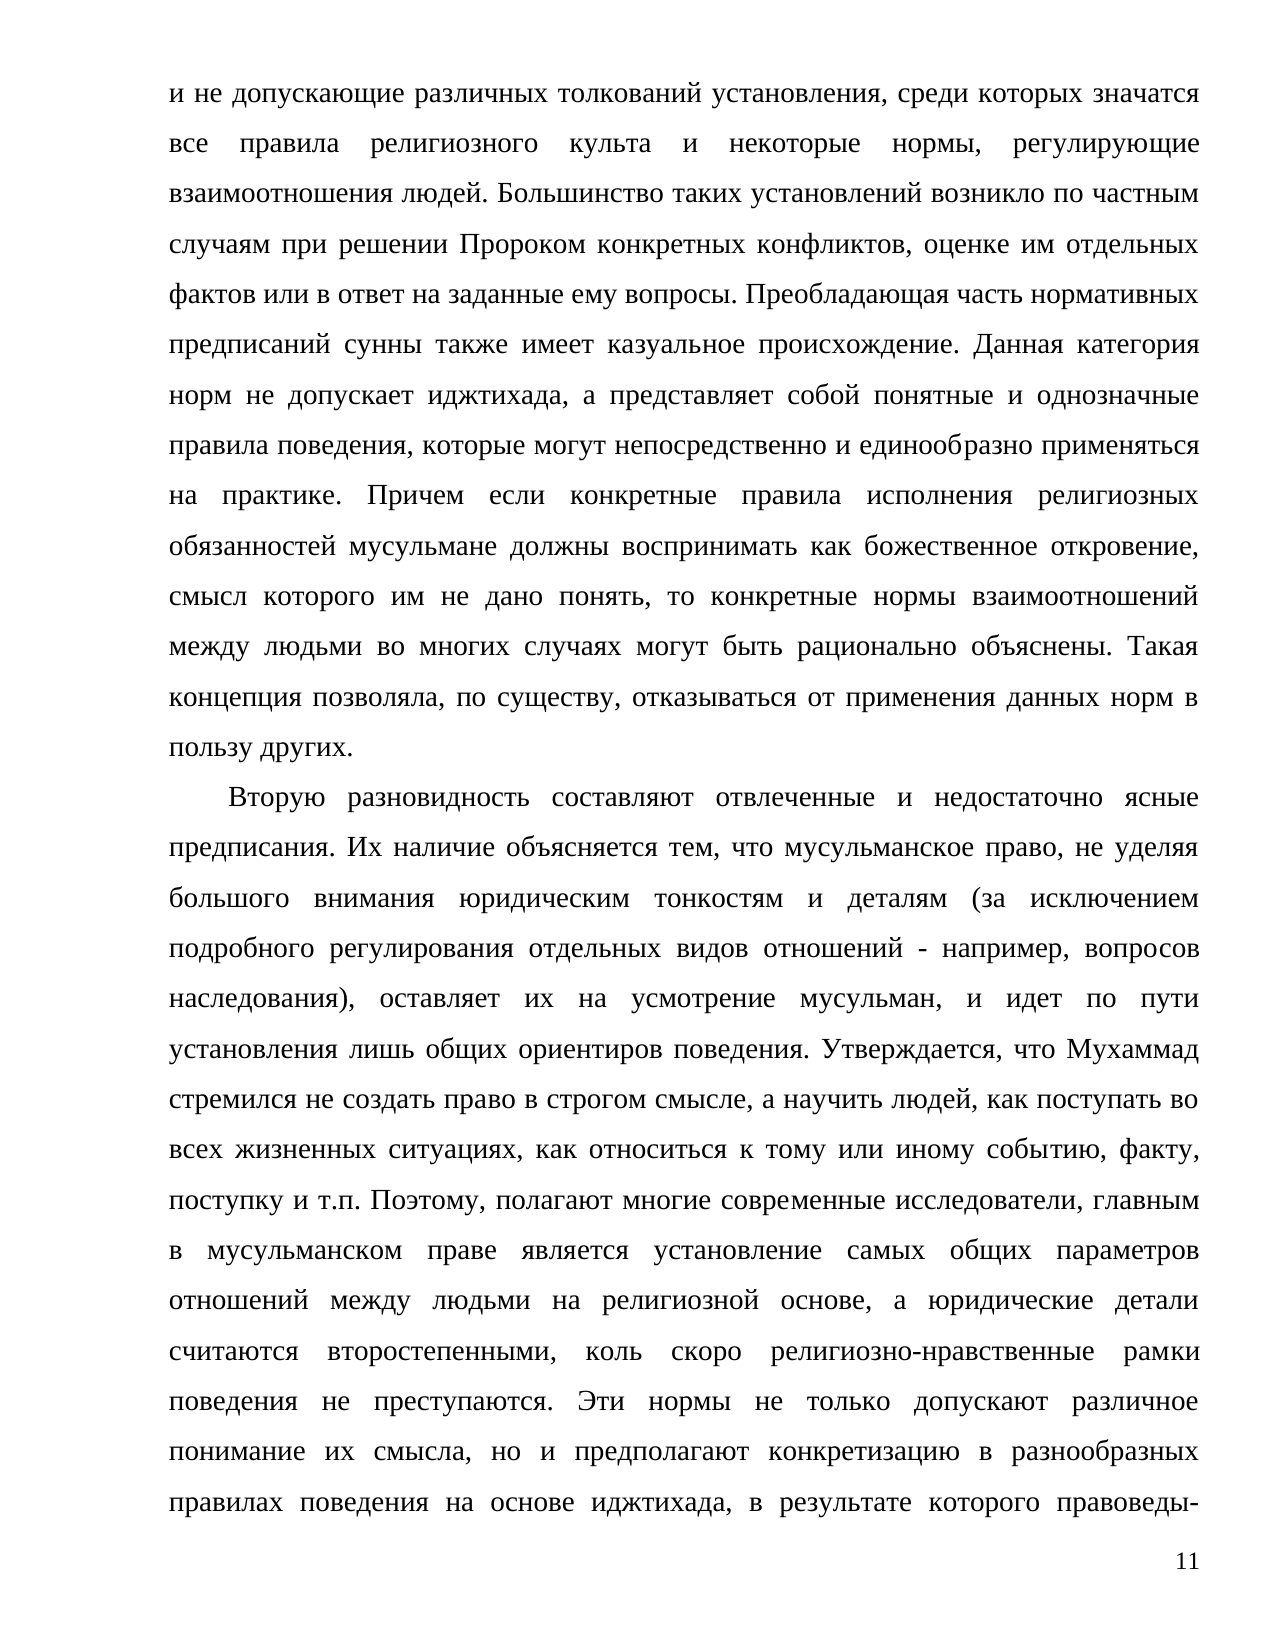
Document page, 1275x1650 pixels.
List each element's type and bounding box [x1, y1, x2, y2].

text [169, 779, 1200, 1517]
text [169, 75, 1200, 762]
